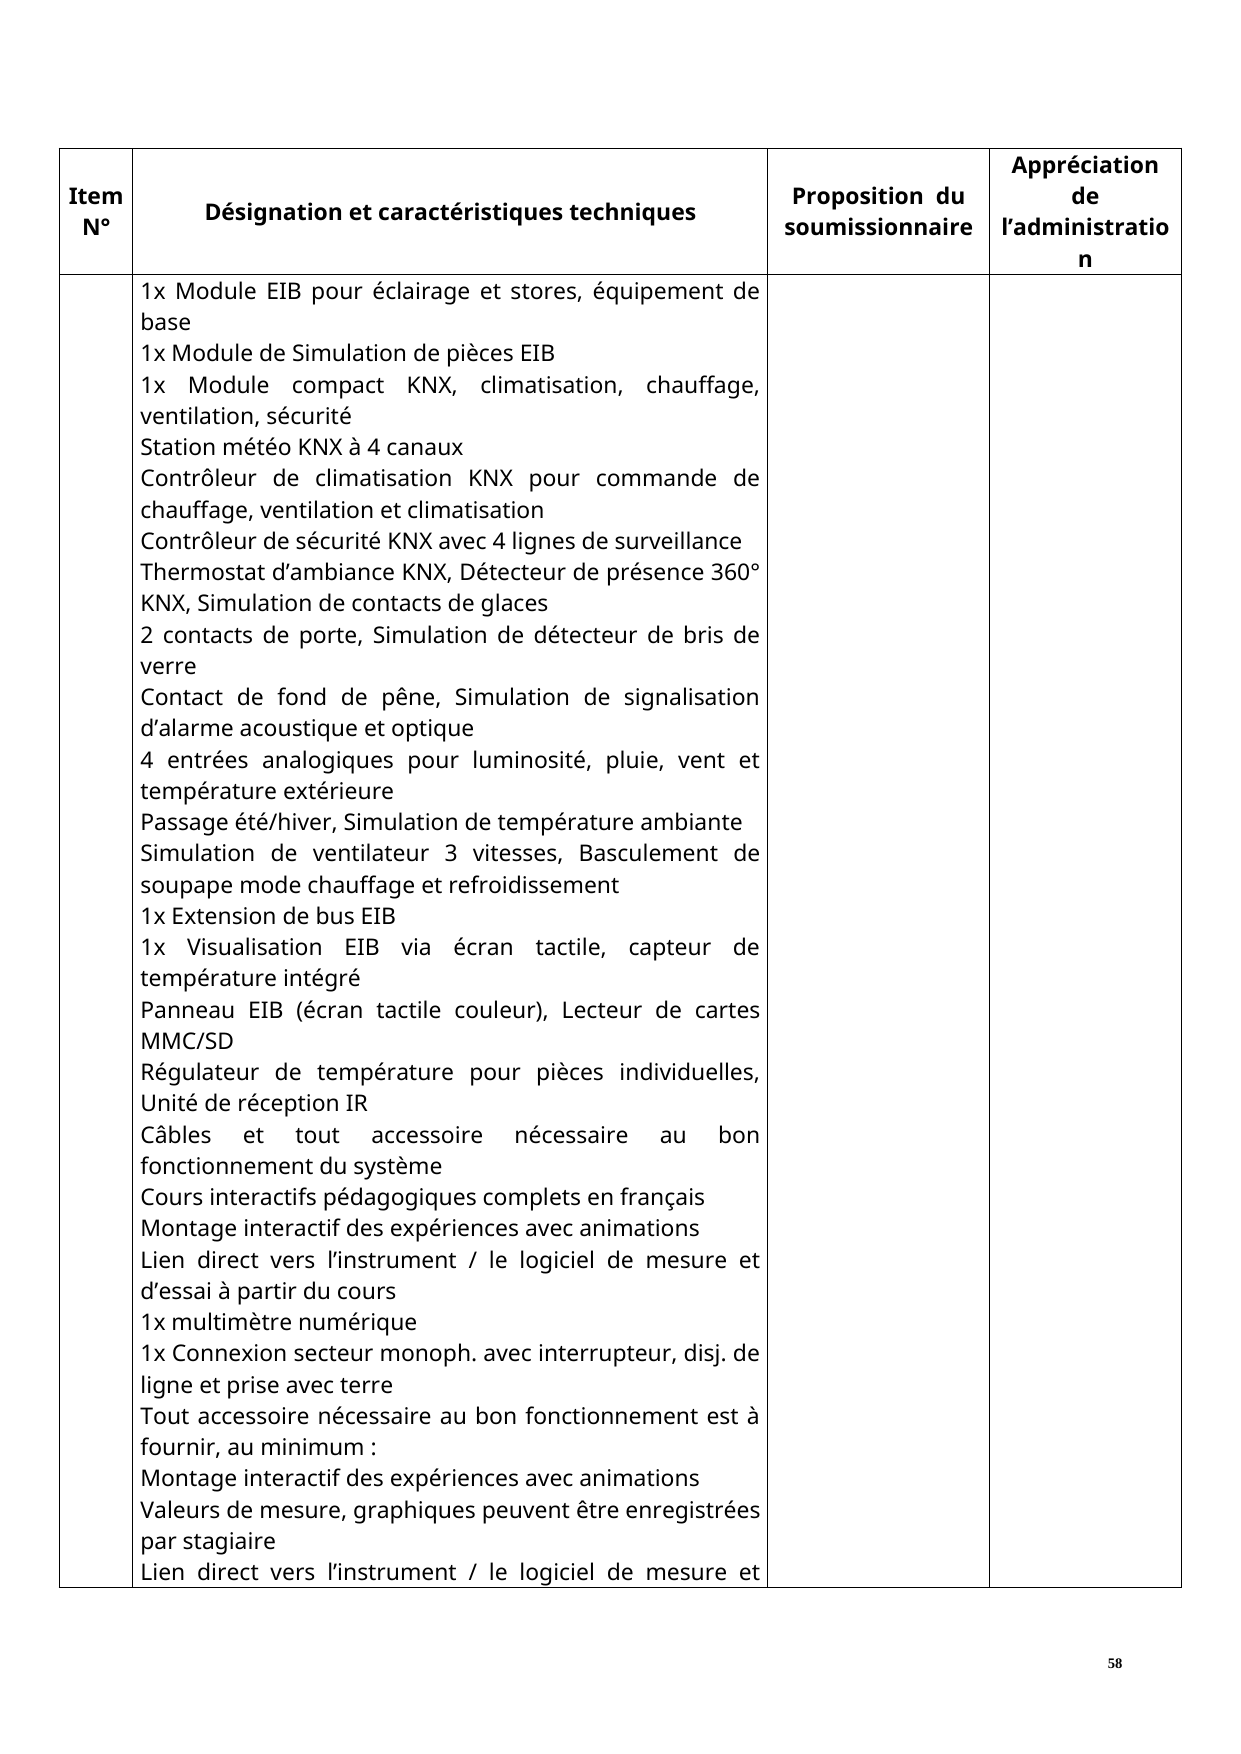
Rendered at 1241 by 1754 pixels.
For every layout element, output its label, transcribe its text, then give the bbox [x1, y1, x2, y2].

table_header Désignation et caractéristiques techniques [133, 149, 767, 274]
table_cell 1 [60, 275, 132, 1587]
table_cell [133, 275, 767, 1587]
table_header Appréciation de l’administration [990, 149, 1181, 274]
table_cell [768, 275, 989, 1587]
table_cell [990, 275, 1181, 1587]
table_header Item N° [60, 149, 132, 274]
table_header Proposition du soumissionnaire [768, 149, 989, 274]
